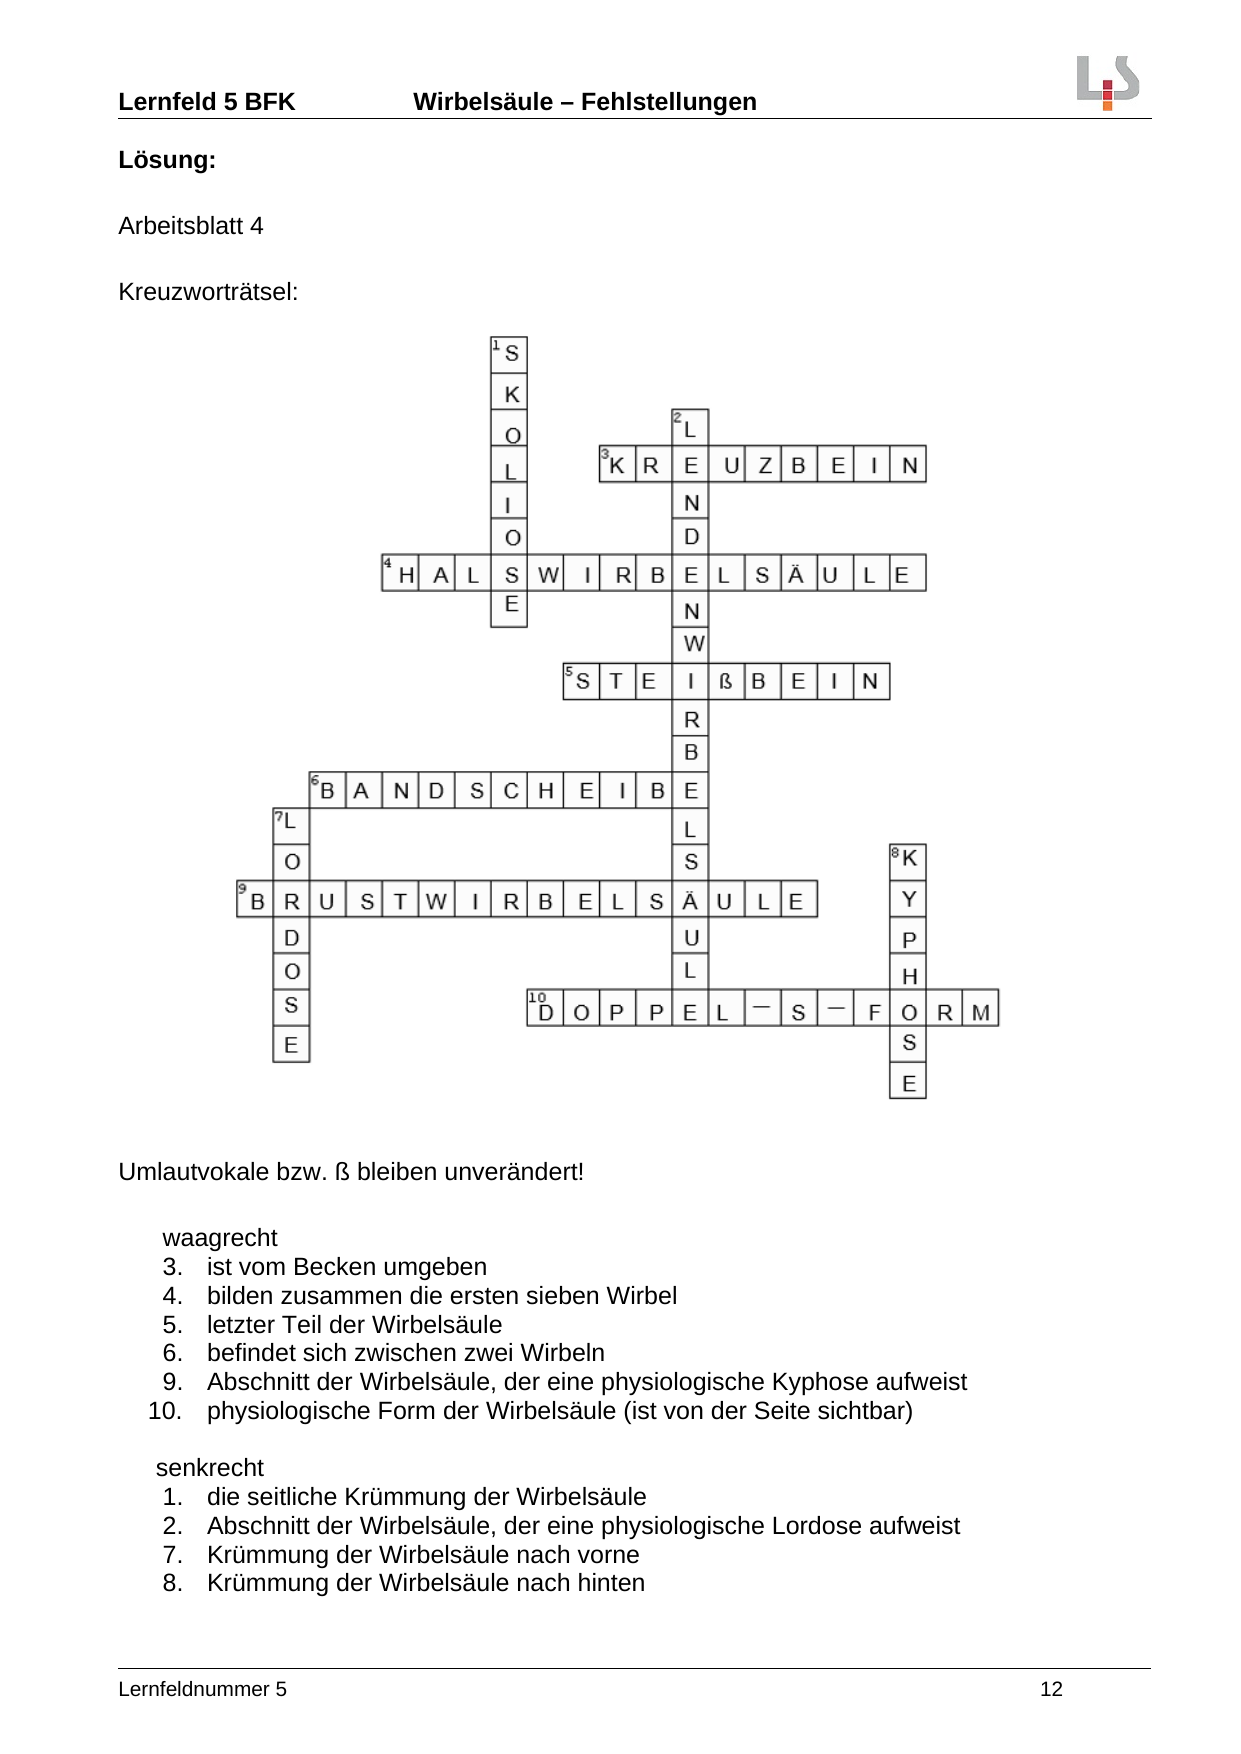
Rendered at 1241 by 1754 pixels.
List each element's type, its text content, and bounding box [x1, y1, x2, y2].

picture [1076, 52, 1140, 111]
text 9. Abschnitt der Wirbelsäule, der eine physiologische Kyphose aufweist [162, 1367, 1152, 1396]
text Kreuzworträtsel: [118, 277, 1152, 306]
text 6. befindet sich zwischen zwei Wirbeln [162, 1338, 1152, 1367]
text 2. Abschnitt der Wirbelsäule, der eine physiologische Lordose aufweist [162, 1511, 1152, 1539]
text 1. die seitliche Krümmung der Wirbelsäule [162, 1482, 1152, 1511]
text Lösung: [118, 145, 1152, 174]
text Arbeitsblatt 4 [118, 211, 1152, 240]
text 5. letzter Teil der Wirbelsäule [162, 1309, 1152, 1338]
text 3. ist vom Becken umgeben [162, 1252, 1152, 1281]
picture [226, 330, 1012, 1116]
text waagrecht [162, 1223, 1152, 1252]
text Umlautvokale bzw. ß bleiben unverändert! [118, 1157, 1152, 1186]
text 4. bilden zusammen die ersten sieben Wirbel [162, 1281, 1152, 1309]
text 8. Krümmung der Wirbelsäule nach hinten [162, 1568, 1152, 1597]
text senkrecht [156, 1453, 1152, 1482]
text 7. Krümmung der Wirbelsäule nach vorne [162, 1539, 1152, 1568]
text 10. physiologische Form der Wirbelsäule (ist von der Seite sichtbar) [148, 1396, 1152, 1424]
